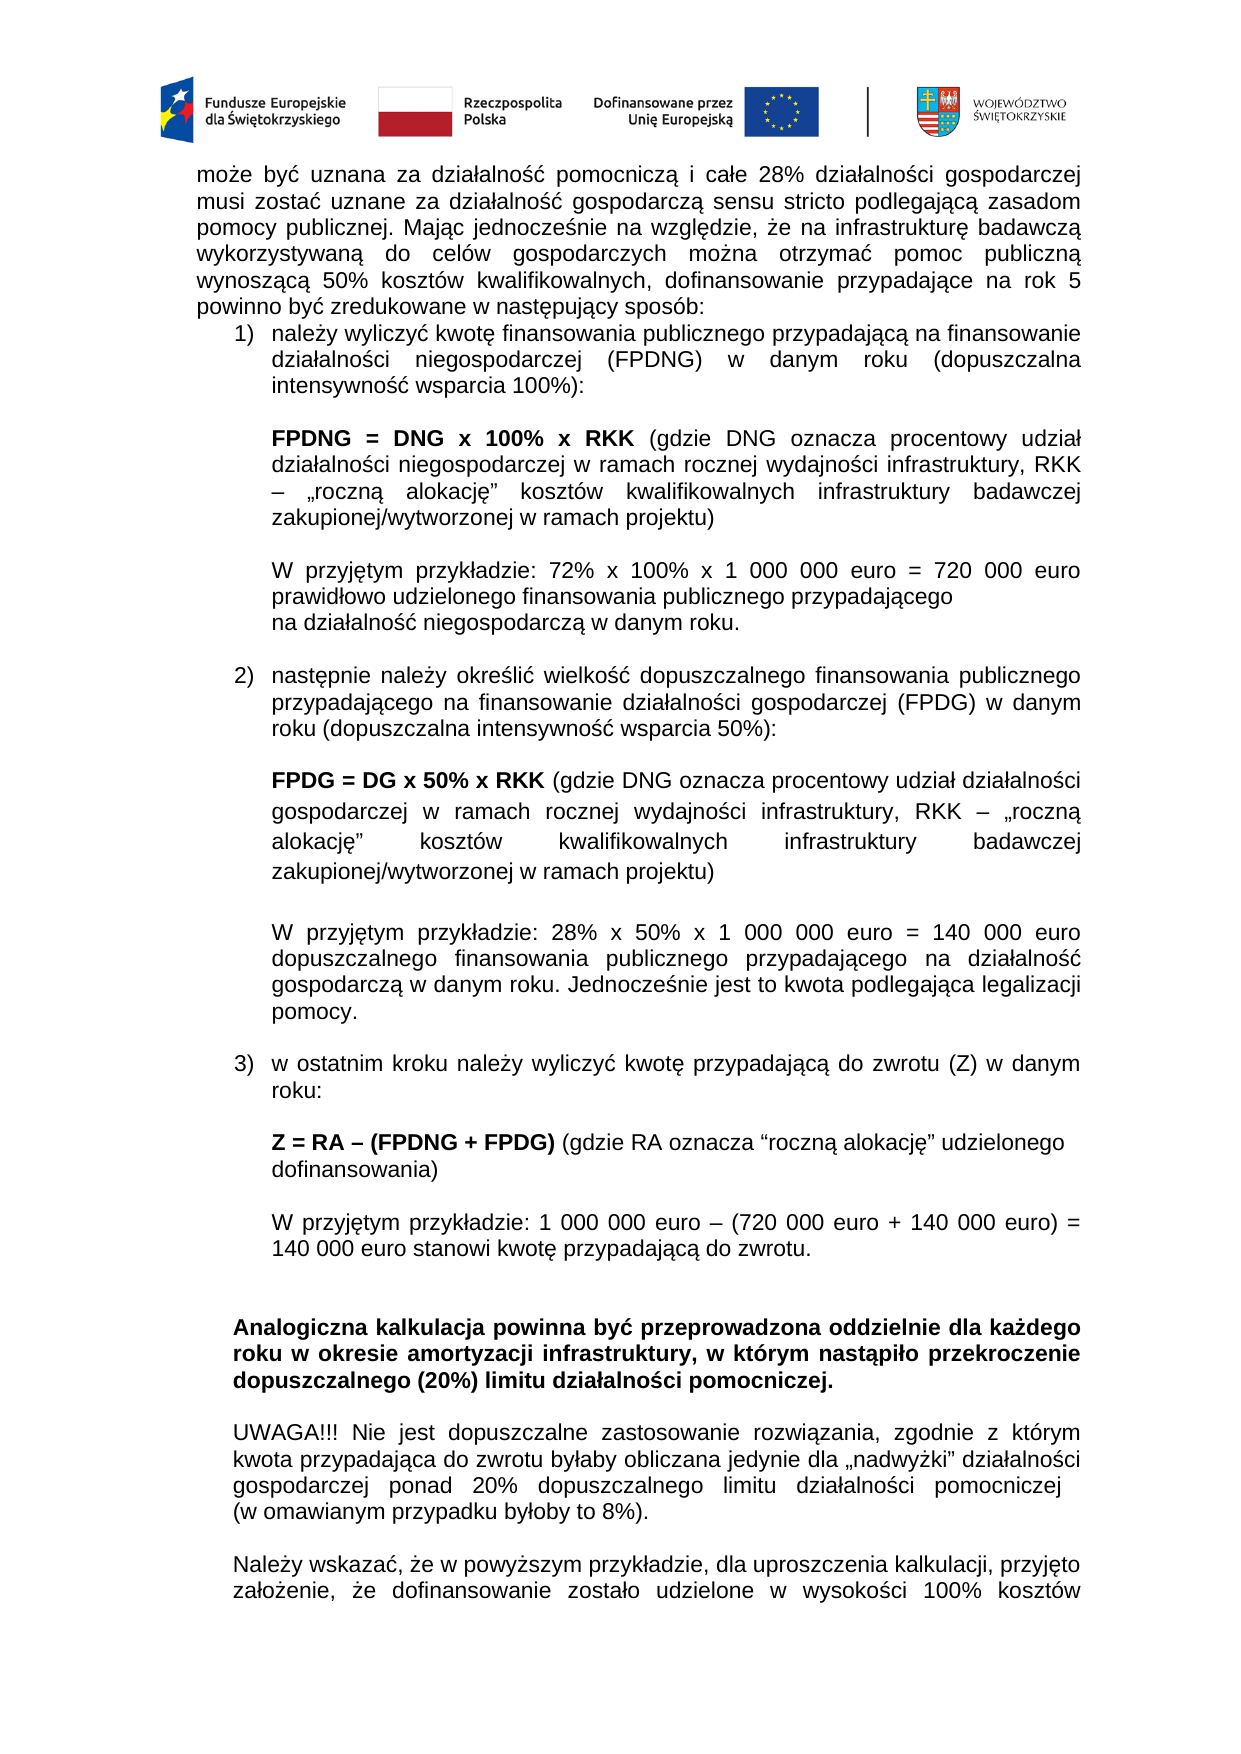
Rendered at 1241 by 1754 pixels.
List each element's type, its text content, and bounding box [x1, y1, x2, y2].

picture [147, 73, 1079, 146]
